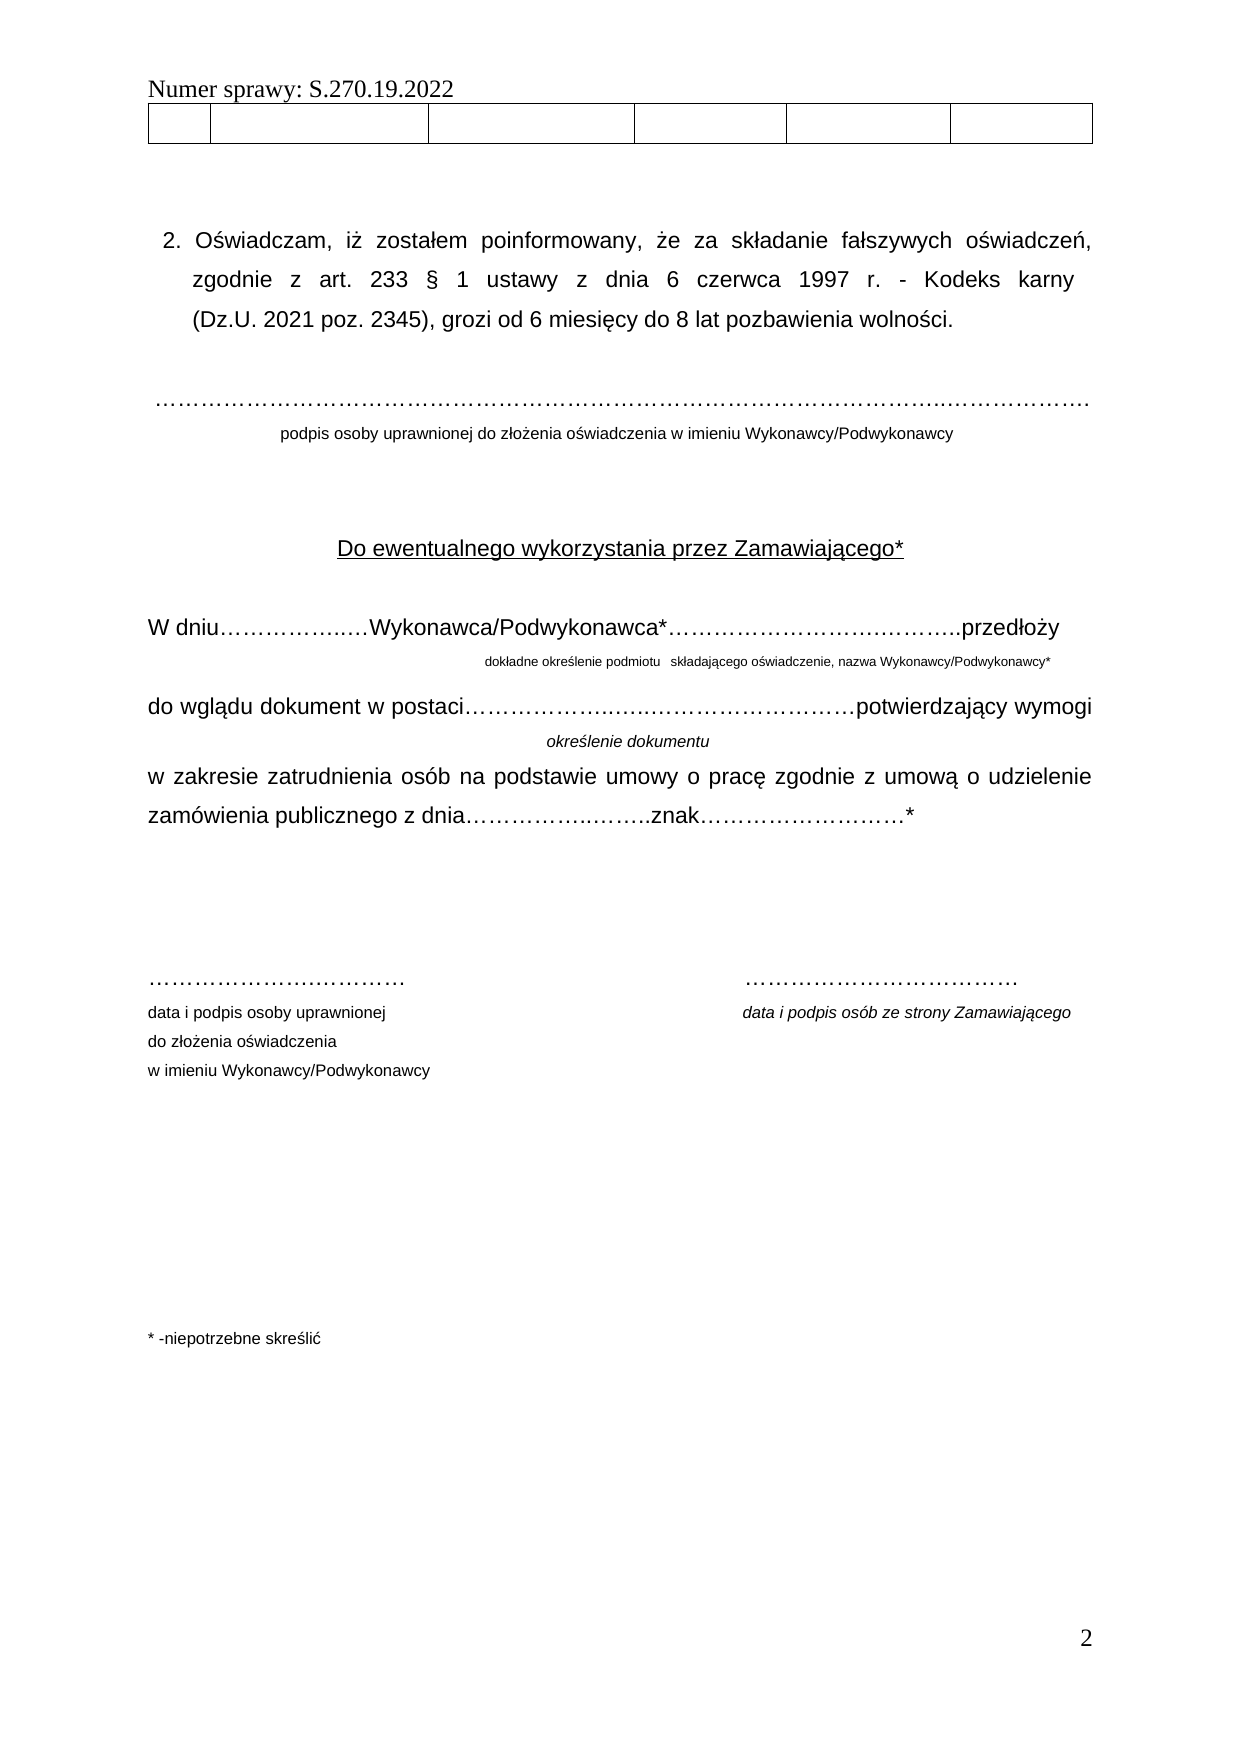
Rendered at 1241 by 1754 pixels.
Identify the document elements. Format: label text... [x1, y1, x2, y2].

table_cell [787, 104, 950, 143]
text W dniu……………..…Wykonawca/Podwykonawca*……………………….………..przedłoży [148, 614, 1093, 641]
text Do ewentualnego wykorzystania przez Zamawiającego* [148, 535, 1093, 562]
text do złożenia oświadczenia [148, 1032, 1093, 1051]
text w zakresie zatrudnienia osób na podstawie umowy o pracę zgodnie z umową o udzielenie zamówienia publicznego z dnia……………..……..znak………………………* [148, 763, 1093, 828]
text podpis osoby uprawnionej do złożenia oświadczenia w imieniu Wykonawcy/Podwykonawcy [148, 424, 1093, 443]
text …………………………………………………………………………………………..………………. [148, 384, 1093, 411]
table_cell [211, 104, 428, 143]
text data i podpis osoby uprawnionej data i podpis osób ze strony Zamawiającego [148, 1003, 1093, 1022]
text 2. Oświadczam, iż zostałem poinformowany, że za składanie fałszywych oświadczeń, zgodnie z art. 233 § 1 ustawy z dnia 6 czerwca 1997 r. - Kodeks karny (Dz.U. 2021 poz. 2345), grozi od 6 miesięcy do 8 lat pozbawienia wolności. [162, 227, 1093, 332]
text do wglądu dokument w postaci………………..…..………………………potwierdzający wymogi określenie dokumentu [148, 693, 1093, 752]
table_cell [429, 104, 634, 143]
text w imieniu Wykonawcy/Podwykonawcy [148, 1061, 1093, 1080]
table_cell [635, 104, 786, 143]
text ………………….………… ……………………………… [148, 964, 1093, 990]
text dokładne określenie podmiotu składającego oświadczenie, nazwa Wykonawcy/Podwykonawcy* [148, 654, 1093, 680]
text * -niepotrzebne skreślić [148, 1329, 1093, 1348]
table_cell [149, 104, 210, 143]
table_cell [951, 104, 1092, 143]
